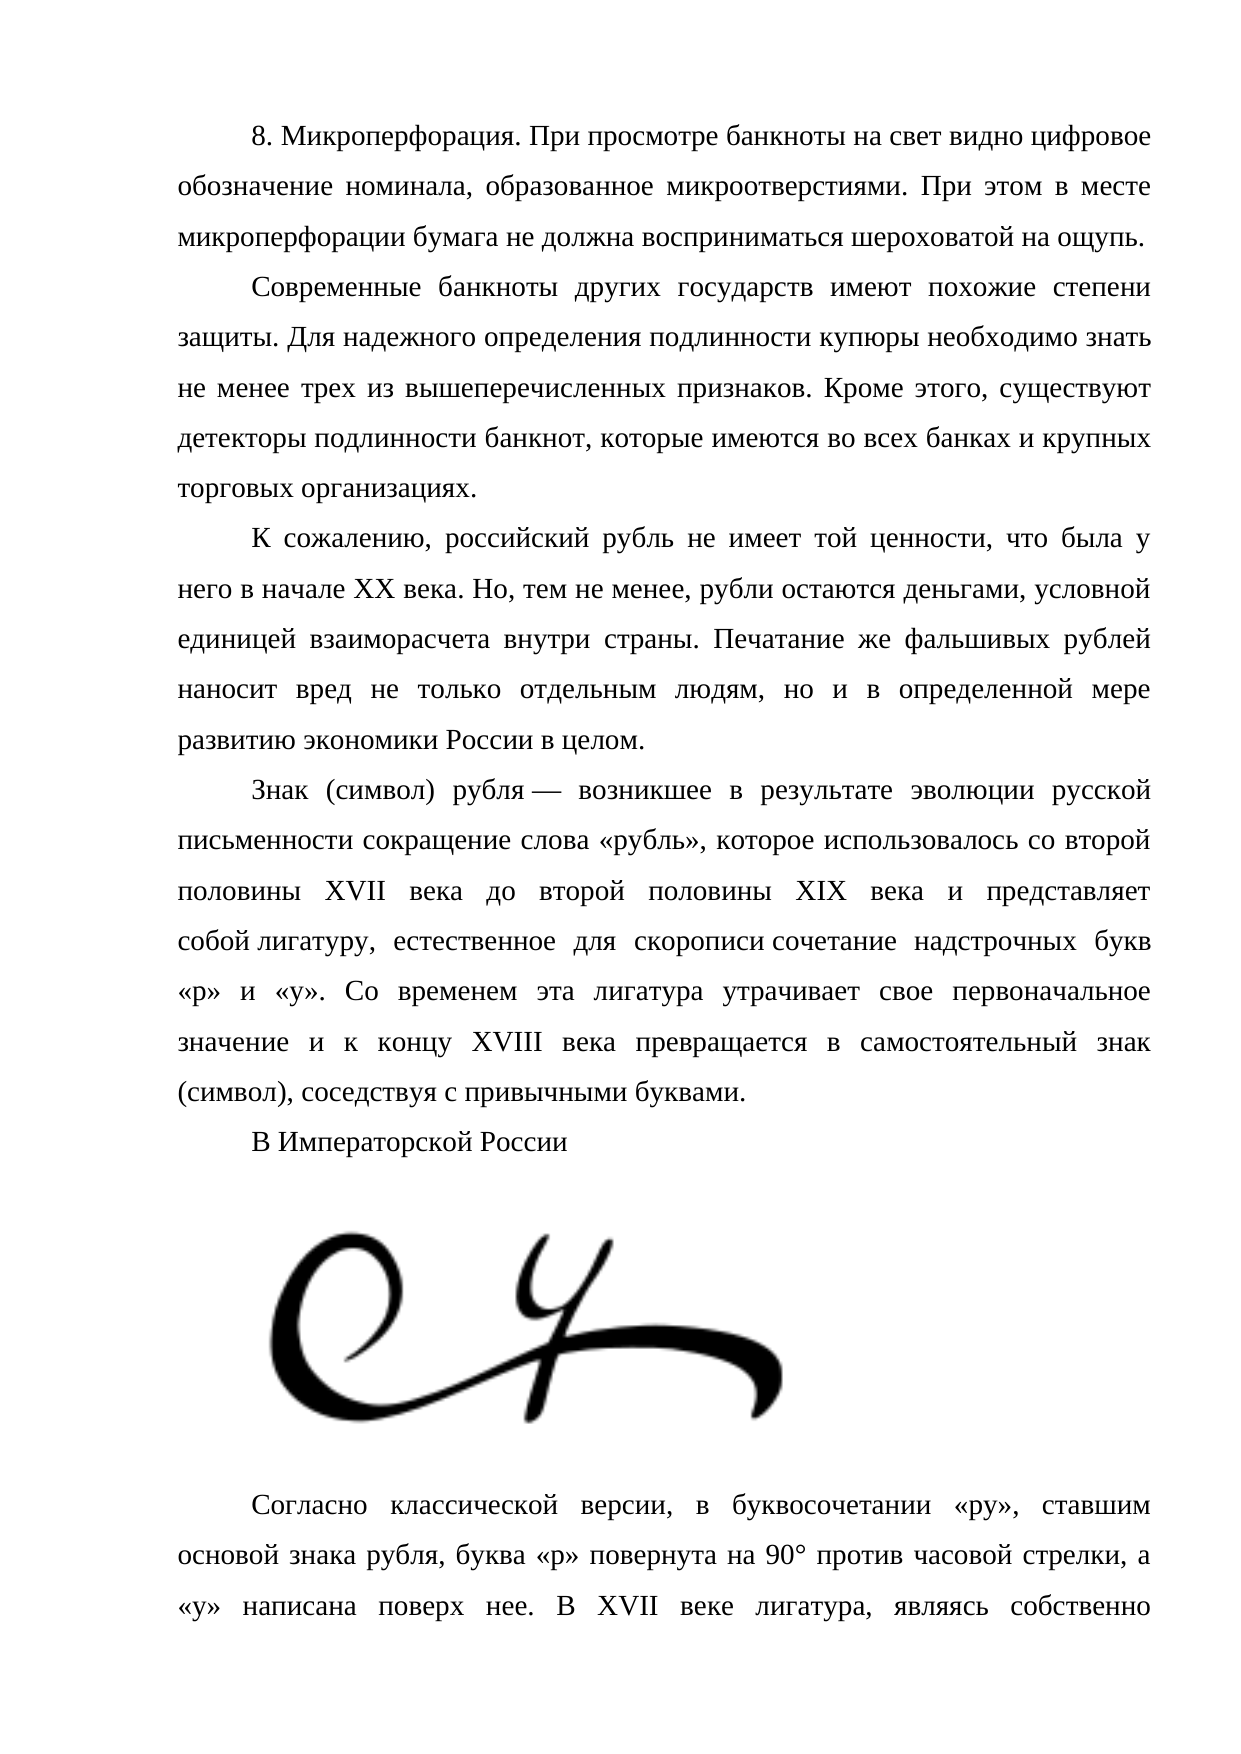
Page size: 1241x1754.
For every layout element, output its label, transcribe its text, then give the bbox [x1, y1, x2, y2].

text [177, 1487, 1152, 1621]
picture [251, 1174, 805, 1474]
text К сожалению, российский рубль не имеет той ценности, что была у него в начале ХХ века. Но, тем не менее, рубли остаются деньгами, условной единицей взаиморасчета внутри страны. Печатание же фальшивых рублей наносит вред не только отдельным людям, но и в определенной мере развитию экономики России в целом. [177, 521, 1152, 755]
text В Императорской России [177, 1124, 1152, 1158]
list Микроперфорация. При просмотре банкноты на свет видно цифровое обозначение номинала, образованное микроотверстиями. При этом в месте микроперфорации бумага не должна восприниматься шероховатой на ощупь. [177, 118, 1152, 252]
text Современные банкноты других государств имеют похожие степени защиты. Для надежного определения подлинности купюры необходимо знать не менее трех из вышеперечисленных признаков. Кроме этого, существуют детекторы подлинности банкнот, которые имеются во всех банках и крупных торговых организациях. [177, 269, 1152, 504]
text Знак (символ) рубля — возникшее в результате эволюции русской письменности сокращение слова «рубль», которое использовалось со второй половины XVII века до второй половины XIX века и представляет собой лигатуру, естественное для скорописи сочетание надстрочных букв «р» и «у». Со временем эта лигатура утрачивает свое первоначальное значение и к концу XVIII века превращается в самостоятельный знак (символ), соседствуя с привычными буквами. [177, 772, 1152, 1108]
